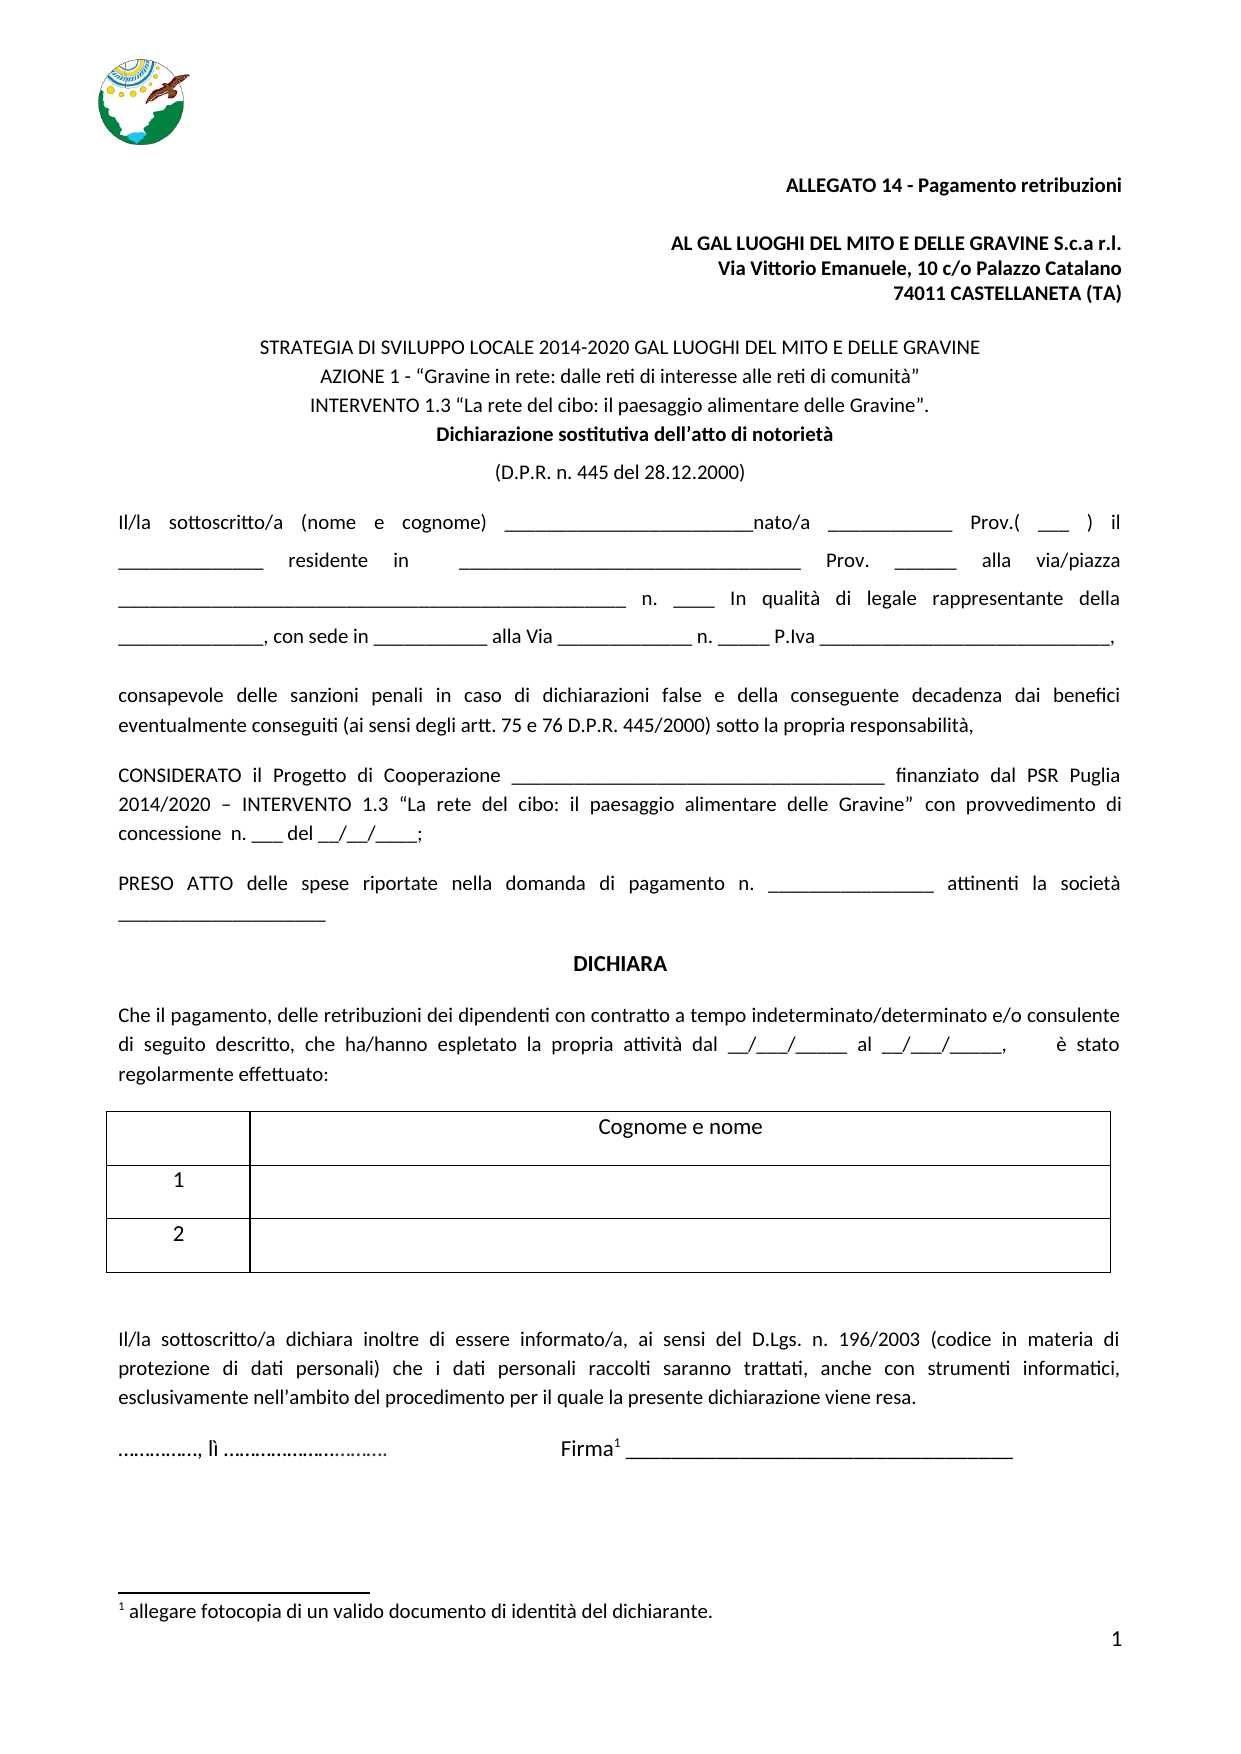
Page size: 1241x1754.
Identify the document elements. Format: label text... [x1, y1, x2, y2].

text ……………, lì …………………………. Firma __________________________________ [118, 1434, 1122, 1462]
text AZIONE 1 - “Gravine in rete: dalle reti di interesse alle reti di comunità” [118, 363, 1122, 388]
text DICHIARA [118, 949, 1122, 977]
text AL GAL LUOGHI DEL MITO E DELLE GRAVINE S.c.a r.l. [118, 230, 1122, 255]
text STRATEGIA DI SVILUPPO LOCALE 2014-2020 GAL LUOGHI DEL MITO E DELLE GRAVINE [118, 334, 1122, 359]
table_cell [251, 1166, 1110, 1218]
text ALLEGATO 14 - Pagamento retribuzioni [103, 173, 1122, 198]
text 74011 CASTELLANETA (TA) [118, 281, 1122, 306]
table_cell 1 [107, 1166, 249, 1218]
text Che il pagamento, delle retribuzioni dei dipendenti con contratto a tempo indeterminato/determinato e/o consulente di seguito descritto, che ha/hanno espletato la propria attività dal __/___/_____ al __/___/_____, è stato regolarmente effettuato: [118, 1002, 1122, 1086]
table_header [107, 1112, 249, 1164]
text (D.P.R. n. 445 del 28.12.2000) [118, 459, 1122, 485]
text Dichiarazione sostitutiva dell’atto di notorietà [148, 421, 1122, 447]
table_cell 2 [107, 1219, 249, 1272]
text Il/la sottoscritto/a dichiara inoltre di essere informato/a, ai sensi del D.Lgs. n. 196/2003 (codice in materia di protezione di dati personali) che i dati personali raccolti saranno trattati, anche con strumenti informatici, esclusivamente nell’ambito del procedimento per il quale la presente dichiarazione viene resa. [118, 1326, 1122, 1410]
table_header Cognome e nome [251, 1112, 1110, 1164]
table_cell [251, 1219, 1110, 1272]
picture [98, 59, 190, 145]
text CONSIDERATO il Progetto di Cooperazione ____________________________________ finanziato dal PSR Puglia 2014/2020 – INTERVENTO 1.3 “La rete del cibo: il paesaggio alimentare delle Gravine” con provvedimento di concessione n. ___ del __/__/____; [118, 762, 1122, 846]
text Il/la sottoscritto/a (nome e cognome) ________________________nato/a ____________ Prov.( ___ ) il ______________ residente in _________________________________ Prov. ______ alla via/piazza _________________________________________________ n. ____ In qualità di legale rappresentante della ______________, con sede in ___________ alla Via _____________ n. _____ P.Iva ____________________________, [118, 509, 1122, 649]
text INTERVENTO 1.3 “La rete del cibo: il paesaggio alimentare delle Gravine”. [118, 392, 1122, 418]
text consapevole delle sanzioni penali in caso di dichiarazioni false e della conseguente decadenza dai benefici eventualmente conseguiti (ai sensi degli artt. 75 e 76 D.P.R. 445/2000) sotto la propria responsabilità, [118, 683, 1122, 737]
text Via Vittorio Emanuele, 10 c/o Palazzo Catalano [118, 255, 1122, 281]
text PRESO ATTO delle spese riportate nella domanda di pagamento n. ________________ attinenti la società ____________________ [118, 870, 1122, 925]
